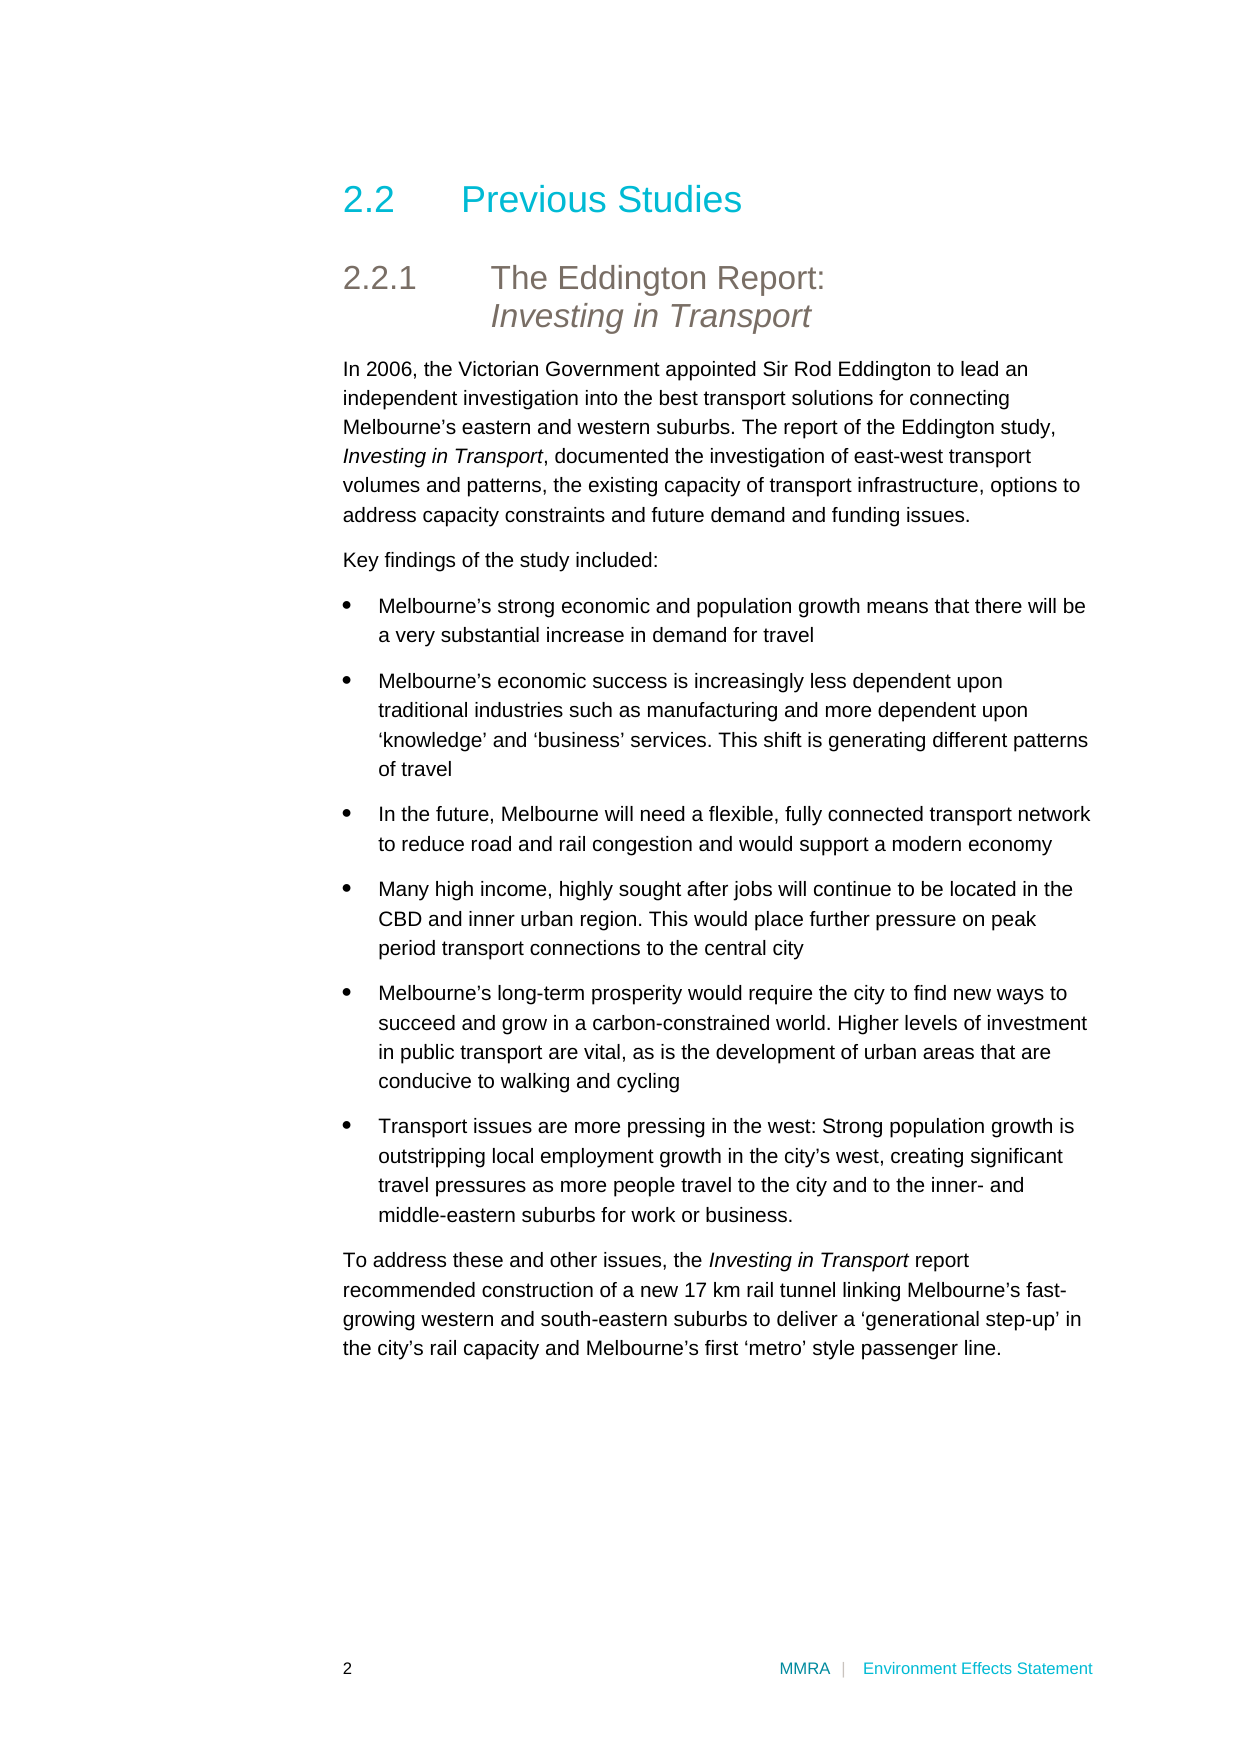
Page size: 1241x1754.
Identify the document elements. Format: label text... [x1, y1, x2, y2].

text Key findings of the study included: [343, 543, 1092, 572]
text Melbourne’s long-term prosperity would require the city to find new ways to succeed and grow in a carbon-constrained world. Higher levels of investment in public transport are vital, as is the development of urban areas that are conducive to walking and cycling [343, 976, 1092, 1093]
text Melbourne’s strong economic and population growth means that there will be a very substantial increase in demand for travel [343, 589, 1092, 647]
text Transport issues are more pressing in the west: Strong population growth is outstripping local employment growth in the city’s west, creating significant travel pressures as more people travel to the city and to the inner- and middle-eastern suburbs for work or business. [343, 1110, 1092, 1226]
text Many high income, highly sought after jobs will continue to be located in the CBD and inner urban region. This would place further pressure on peak period transport connections to the central city [343, 872, 1092, 960]
subtitle Previous Studies [343, 177, 1092, 220]
subtitle The Eddington Report: Investing in Transport [343, 258, 1092, 335]
text To address these and other issues, the Investing in Transport report recommended construction of a new 17 km rail tunnel linking Melbourne’s fast-growing western and south-eastern suburbs to deliver a ‘generational step-up’ in the city’s rail capacity and Melbourne’s first ‘metro’ style passenger line. [343, 1243, 1092, 1360]
text In 2006, the Victorian Government appointed Sir Rod Eddington to lead an independent investigation into the best transport solutions for connecting Melbourne’s eastern and western suburbs. The report of the Eddington study, Investing in Transport, documented the investigation of east-west transport volumes and patterns, the existing capacity of transport infrastructure, options to address capacity constraints and future demand and funding issues. [343, 351, 1092, 526]
text Melbourne’s economic success is increasingly less dependent upon traditional industries such as manufacturing and more dependent upon ‘knowledge’ and ‘business’ services. This shift is generating different patterns of travel [343, 664, 1092, 781]
text In the future, Melbourne will need a flexible, fully connected transport network to reduce road and rail congestion and would support a modern economy [343, 797, 1092, 856]
